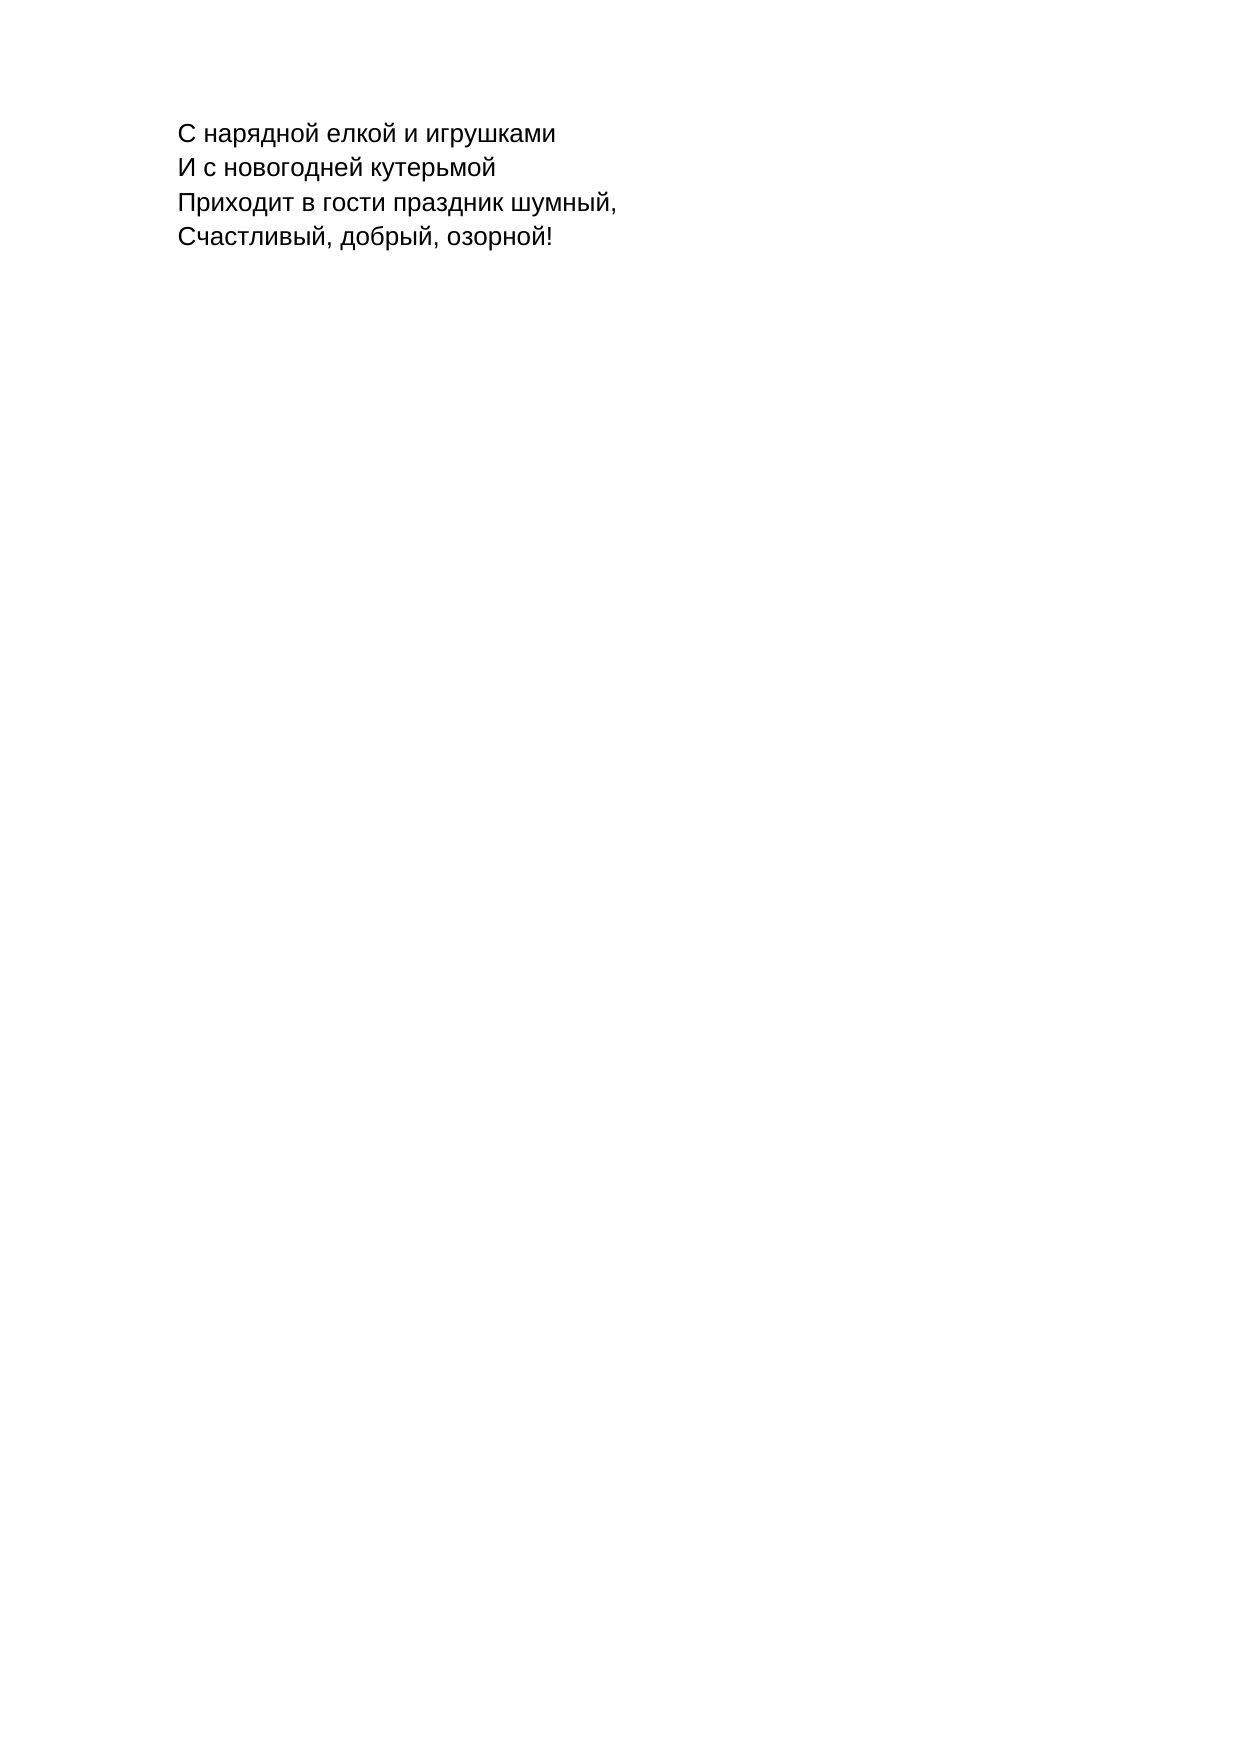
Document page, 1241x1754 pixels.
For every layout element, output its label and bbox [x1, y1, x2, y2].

text [177, 118, 1152, 251]
